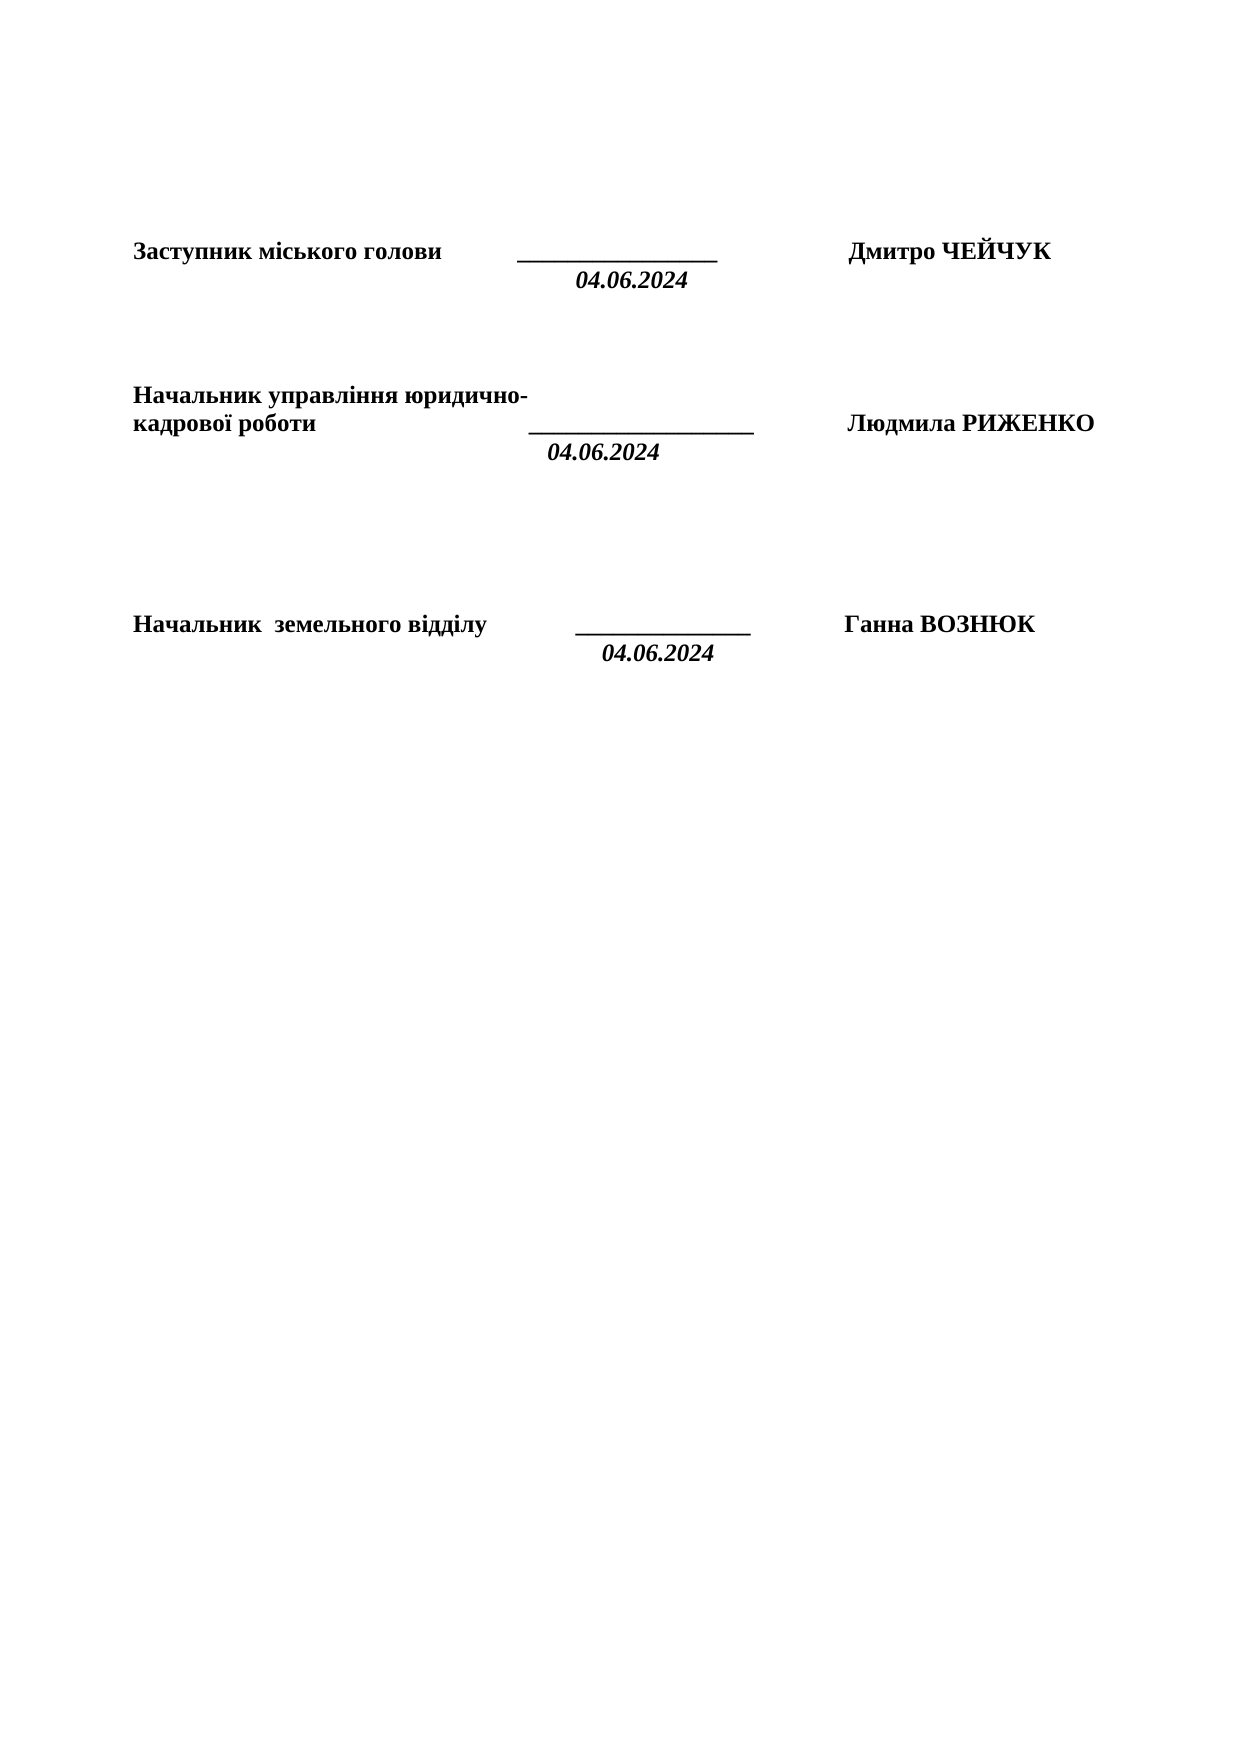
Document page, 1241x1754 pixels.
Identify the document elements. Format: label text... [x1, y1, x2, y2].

text 04.06.2024 [133, 638, 1152, 667]
text кадрової роботи __________________ Людмила РИЖЕНКО [133, 408, 1152, 437]
text Заступник міського голови ________________ Дмитро ЧЕЙЧУК [133, 207, 1152, 265]
text 04.06.2024 [133, 437, 1152, 466]
text Начальник управління юридично- [133, 351, 1152, 408]
text Начальник земельного відділу ______________ Ганна ВОЗНЮК [133, 609, 1152, 638]
text 04.06.2024 [575, 265, 1152, 322]
